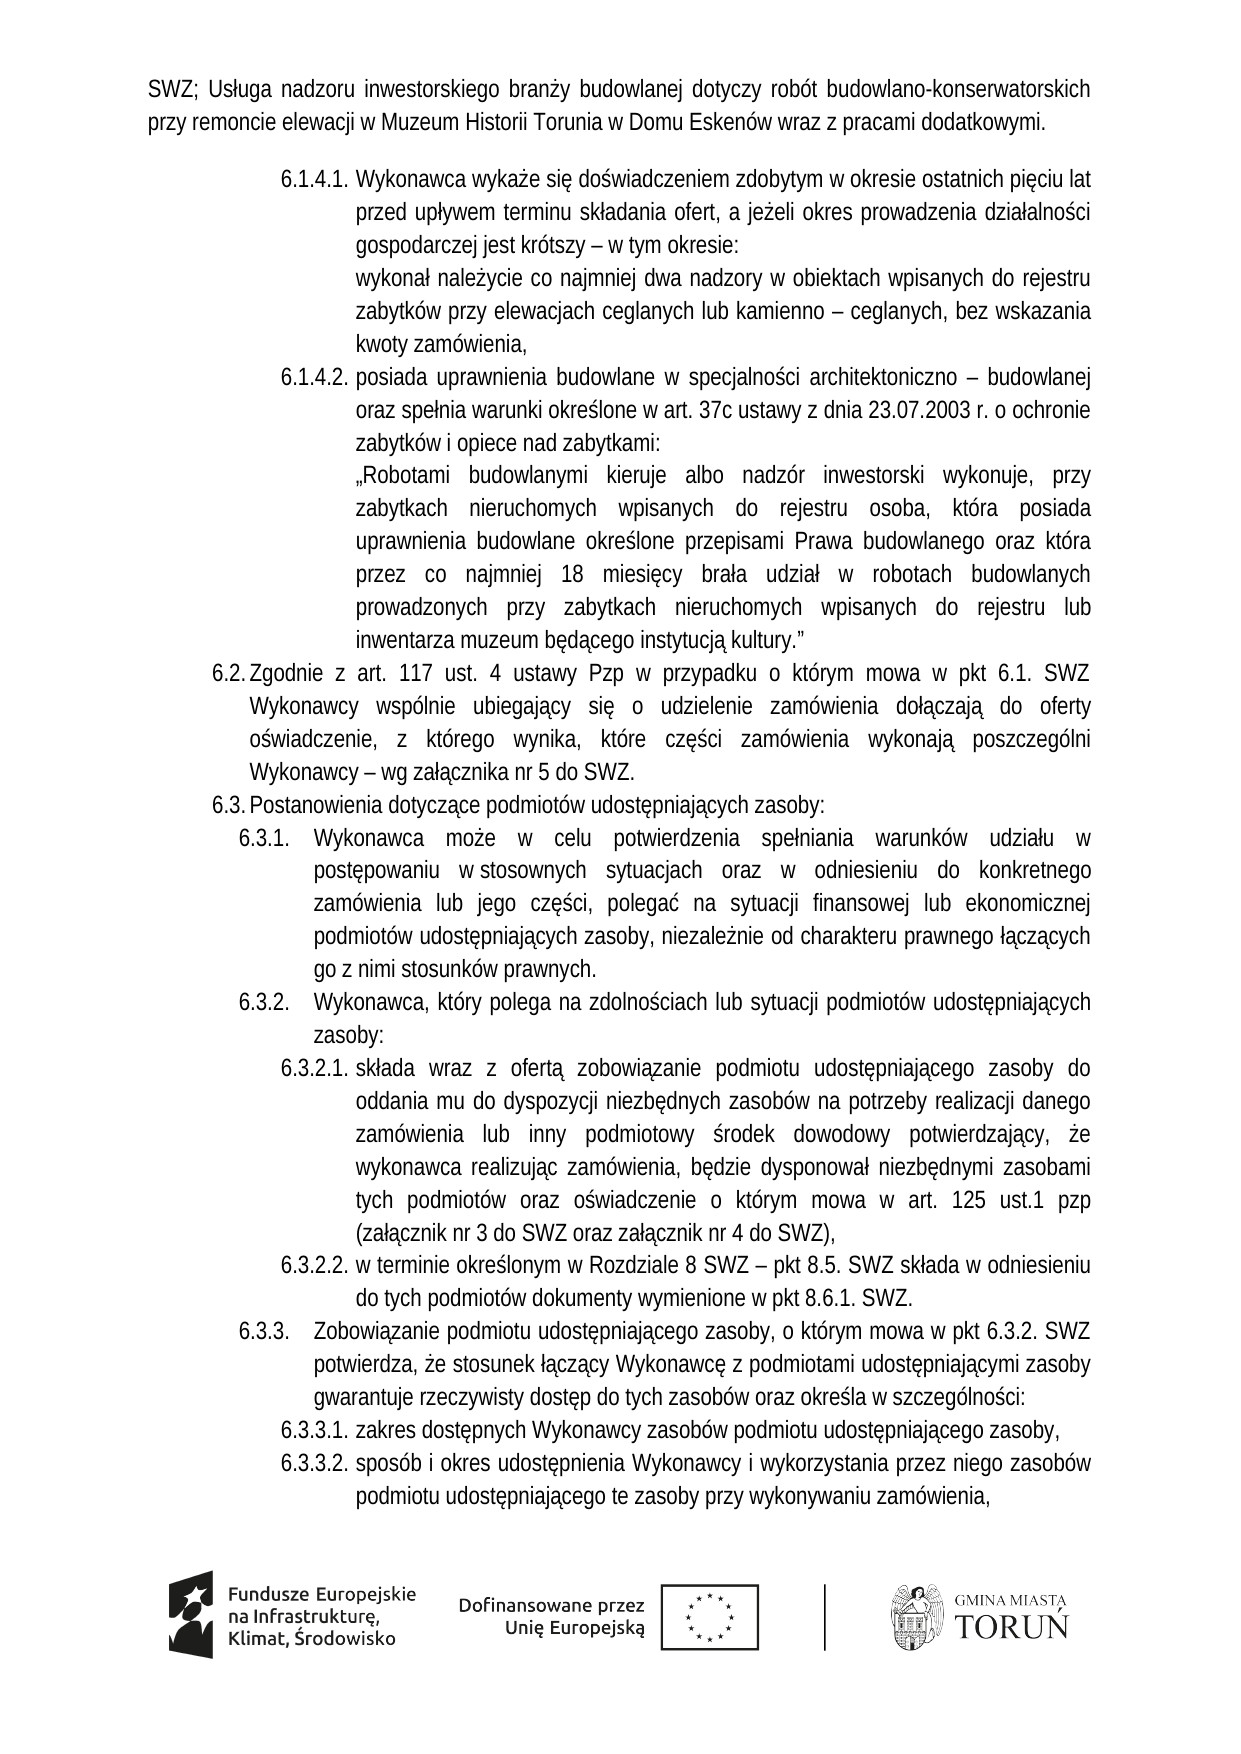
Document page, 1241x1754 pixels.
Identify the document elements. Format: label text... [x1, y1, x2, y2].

text wykonał należycie co najmniej dwa nadzory w obiektach wpisanych do rejestru zabytków przy elewacjach ceglanych lub kamienno – ceglanych, bez wskazania kwoty zamówienia, [356, 263, 1093, 357]
list Wykonawca może w celu potwierdzenia spełniania warunków udziału w postępowaniu w stosownych sytuacjach oraz w odniesieniu do konkretnego zamówienia lub jego części, polegać na sytuacji finansowej lub ekonomicznej podmiotów udostępniających zasoby, niezależnie od charakteru prawnego łączących go z nimi stosunków prawnych. [238, 822, 1093, 983]
text „Robotami budowlanymi kieruje albo nadzór inwestorski wykonuje, przy zabytkach nieruchomych wpisanych do rejestru osoba, która posiada uprawnienia budowlane określone przepisami Prawa budowlanego oraz która przez co najmniej 18 miesięcy brała udział w robotach budowlanych prowadzonych przy zabytkach nieruchomych wpisanych do rejestru lub inwentarza muzeum będącego instytucją kultury.” [356, 460, 1093, 654]
list w terminie określonym w Rozdziale 8 SWZ – pkt 8.5. SWZ składa w odniesieniu do tych podmiotów dokumenty wymienione w pkt 8.6.1. SWZ. [281, 1250, 1093, 1312]
list Wykonawca, który polega na zdolnościach lub sytuacji podmiotów udostępniających zasoby: [238, 987, 1093, 1049]
list posiada uprawnienia budowlane w specjalności architektoniczno – budowlanej oraz spełnia warunki określone w art. 37c ustawy z dnia 23.07.2003 r. o ochronie zabytków i opiece nad zabytkami: [281, 362, 1093, 456]
list Wykonawca wykaże się doświadczeniem zdobytym w okresie ostatnich pięciu lat przed upływem terminu składania ofert, a jeżeli okres prowadzenia działalności gospodarczej jest krótszy – w tym okresie: [281, 164, 1093, 259]
list zakres dostępnych Wykonawcy zasobów podmiotu udostępniającego zasoby, [281, 1415, 1093, 1444]
list sposób i okres udostępnienia Wykonawcy i wykorzystania przez niego zasobów podmiotu udostępniającego te zasoby przy wykonywaniu zamówienia, [281, 1448, 1093, 1509]
list Postanowienia dotyczące podmiotów udostępniających zasoby: [212, 789, 1093, 818]
picture [147, 1548, 1093, 1681]
list Zobowiązanie podmiotu udostępniającego zasoby, o którym mowa w pkt 6.3.2. SWZ potwierdza, że stosunek łączący Wykonawcę z podmiotami udostępniającymi zasoby gwarantuje rzeczywisty dostęp do tych zasobów oraz określa w szczególności: [238, 1316, 1093, 1411]
list Zgodnie z art. 117 ust. 4 ustawy Pzp w przypadku o którym mowa w pkt 6.1. SWZ Wykonawcy wspólnie ubiegający się o udzielenie zamówienia dołączają do oferty oświadczenie, z którego wynika, które części zamówienia wykonają poszczególni Wykonawcy – wg załącznika nr 5 do SWZ. [212, 658, 1093, 785]
list składa wraz z ofertą zobowiązanie podmiotu udostępniającego zasoby do oddania mu do dyspozycji niezbędnych zasobów na potrzeby realizacji danego zamówienia lub inny podmiotowy środek dowodowy potwierdzający, że wykonawca realizując zamówienia, będzie dysponował niezbędnymi zasobami tych podmiotów oraz oświadczenie o którym mowa w art. 125 ust.1 pzp (załącznik nr 3 do SWZ oraz załącznik nr 4 do SWZ), [281, 1053, 1093, 1246]
